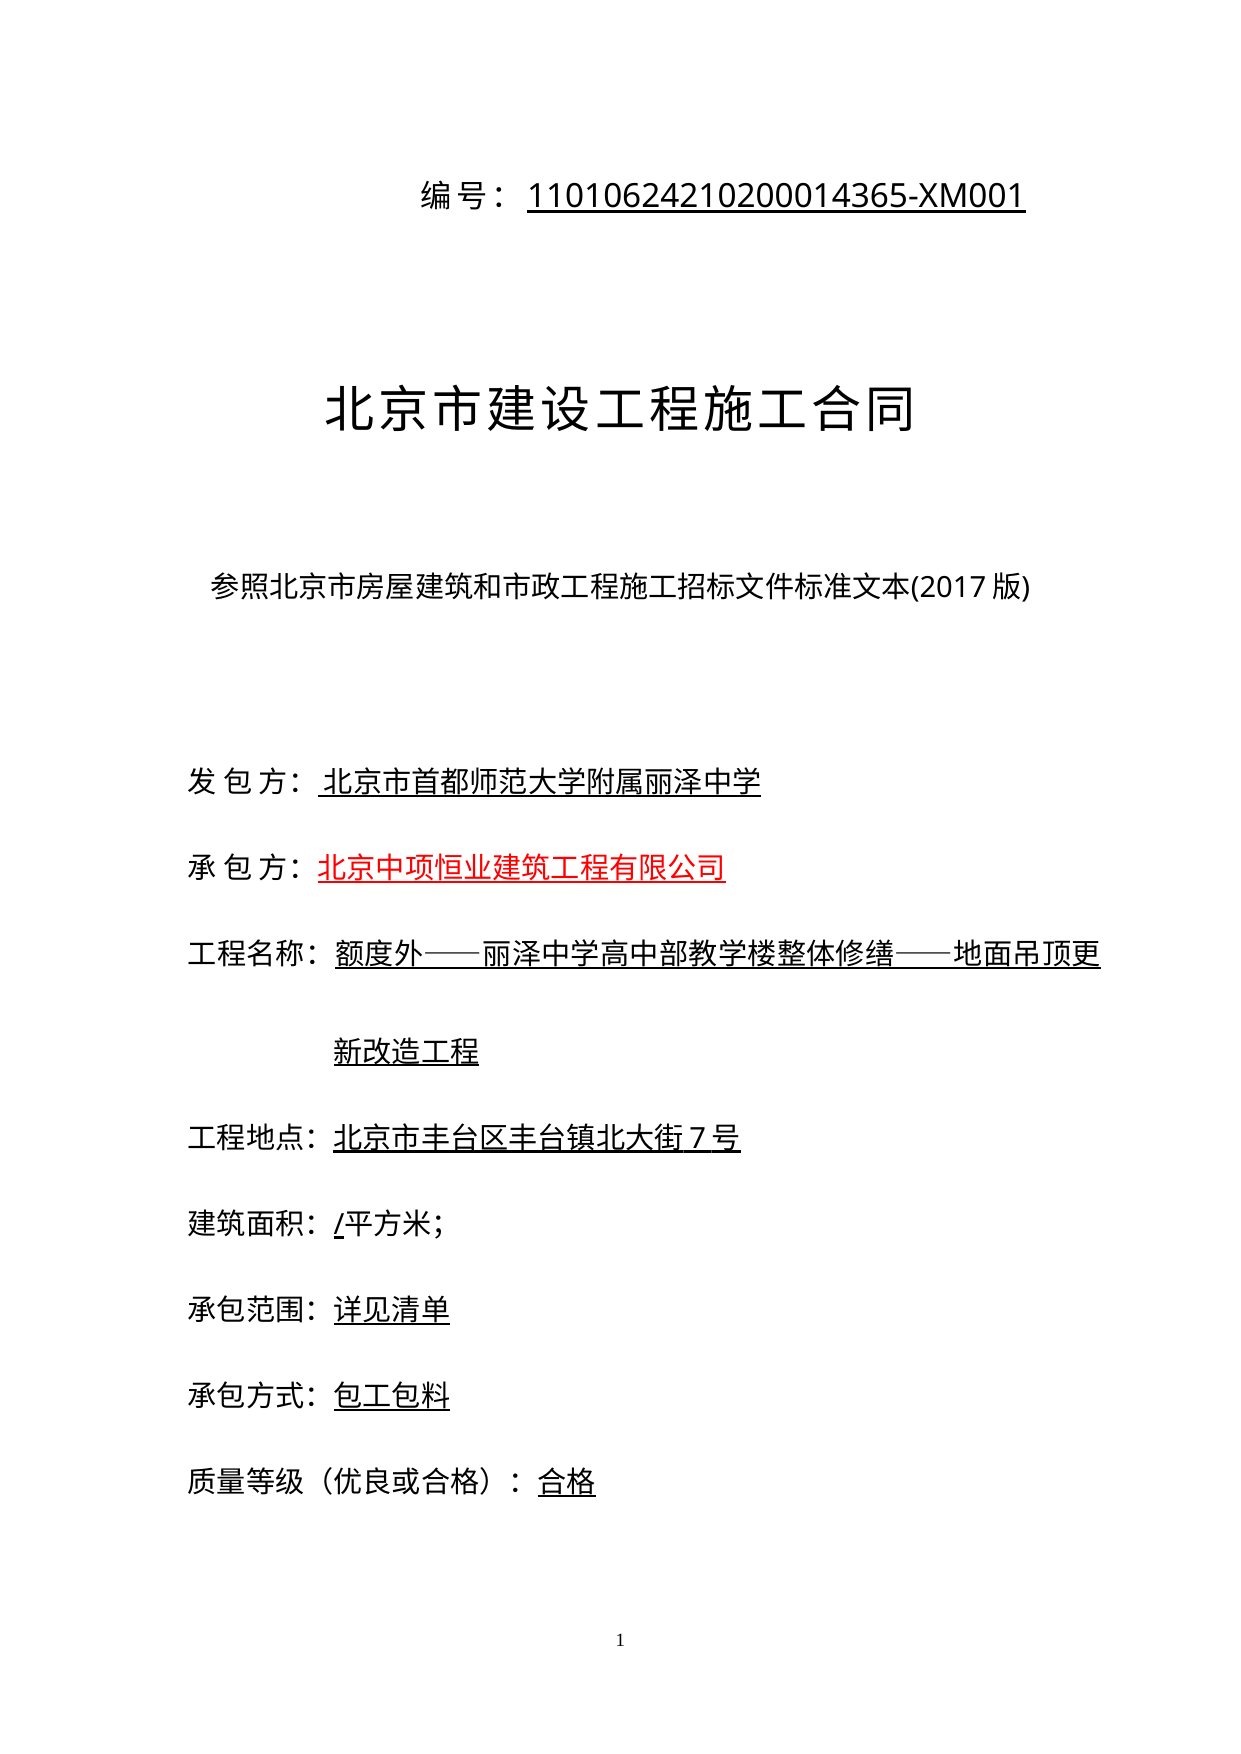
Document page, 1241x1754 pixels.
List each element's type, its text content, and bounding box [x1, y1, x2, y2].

text 工程名称：额度外——丽泽中学高中部教学楼整体修缮——地面吊顶更新改造工程 [187, 919, 1103, 1082]
text 建筑面积：/平方米； [187, 1189, 1053, 1254]
text 质量等级（优良或合格）：合格 [187, 1447, 1053, 1512]
text 参照北京市房屋建筑和市政工程施工招标文件标准文本(2017版) [187, 552, 1053, 617]
text 工程地点：北京市丰台区丰台镇北大街7号 [187, 1103, 1053, 1168]
text 承 包 方：北京中项恒业建筑工程有限公司 [187, 833, 1053, 898]
text 编号：11010624210200014365-XM001 [187, 162, 1053, 227]
text 承包范围：详见清单 [187, 1275, 1053, 1340]
text 发 包 方： 北京市首都师范大学附属丽泽中学 [187, 747, 1053, 812]
text 北京市建设工程施工合同 [187, 357, 1053, 454]
text 承包方式：包工包料 [187, 1361, 1053, 1426]
